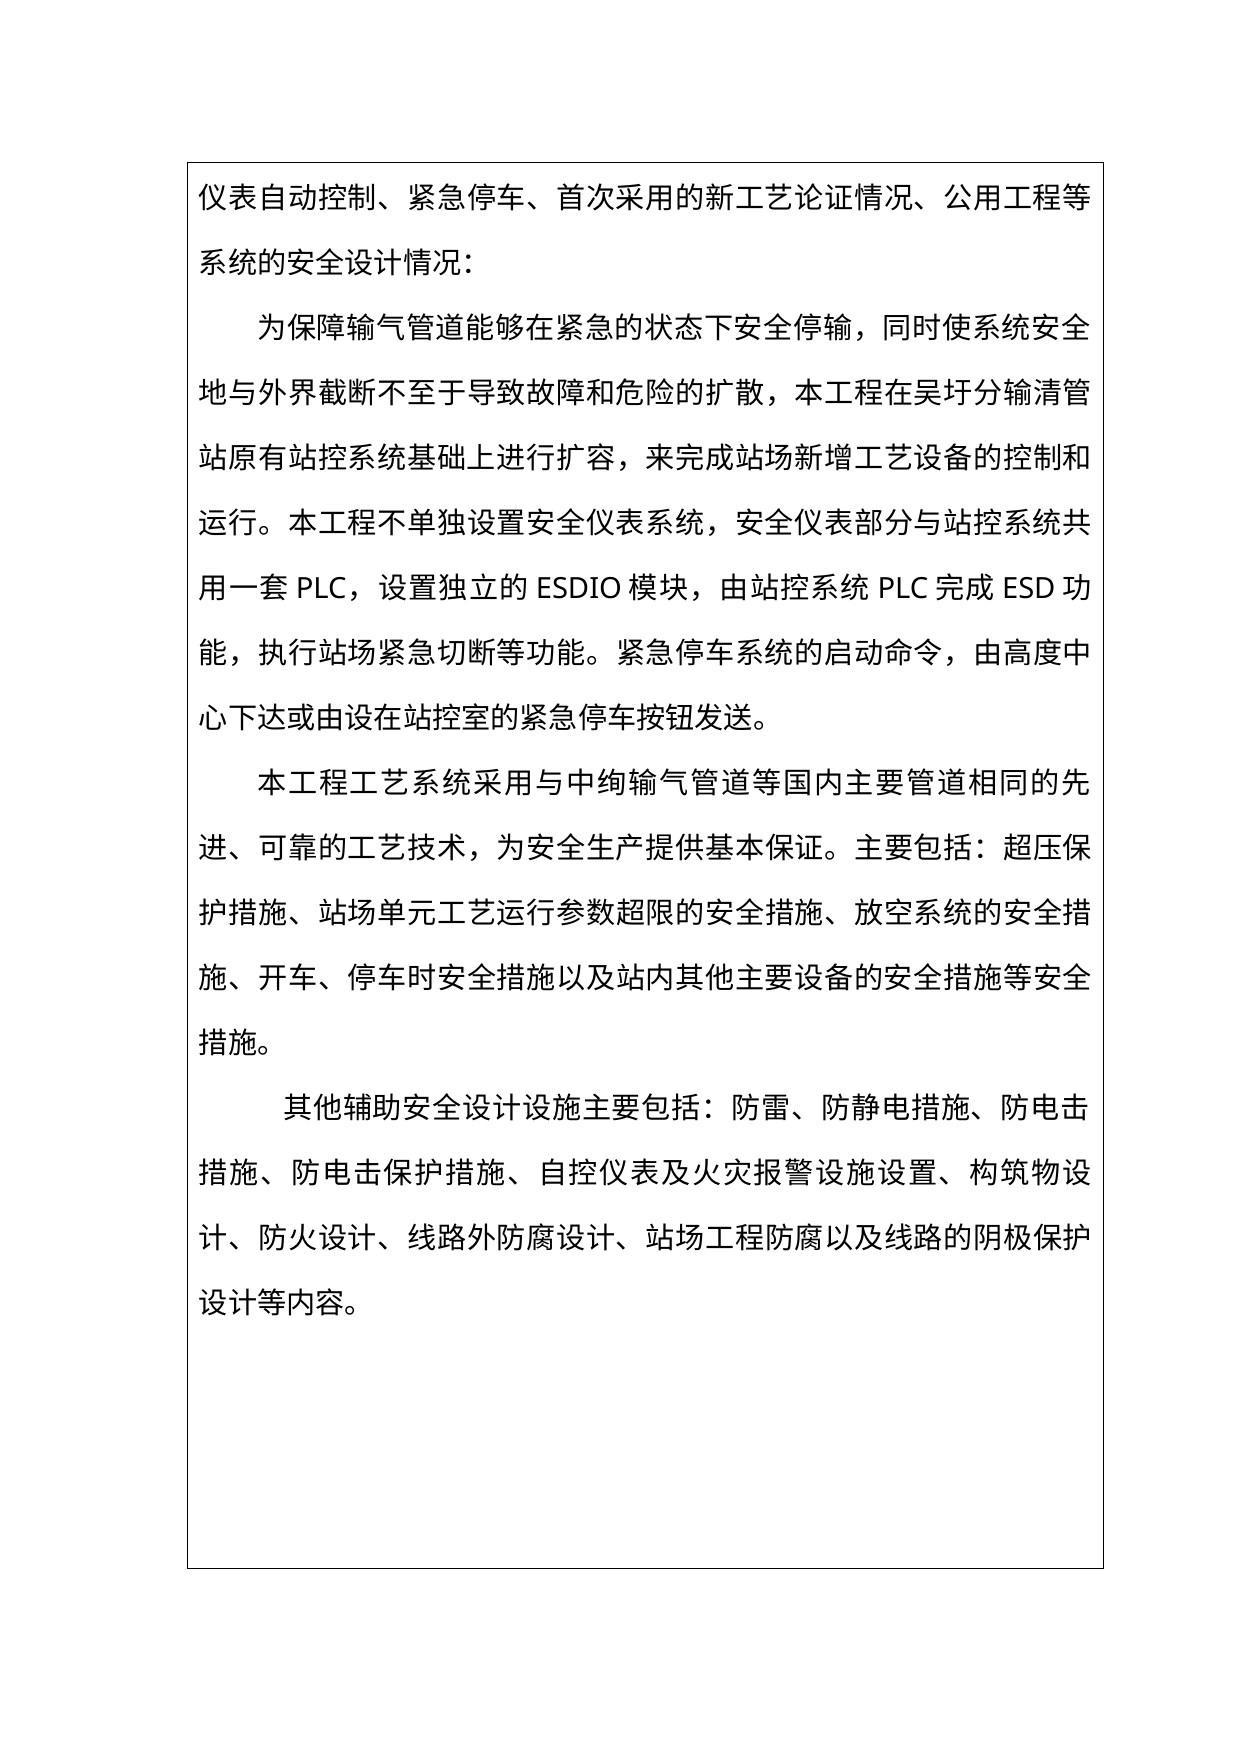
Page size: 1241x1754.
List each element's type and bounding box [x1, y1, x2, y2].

table_cell [188, 163, 1103, 1568]
